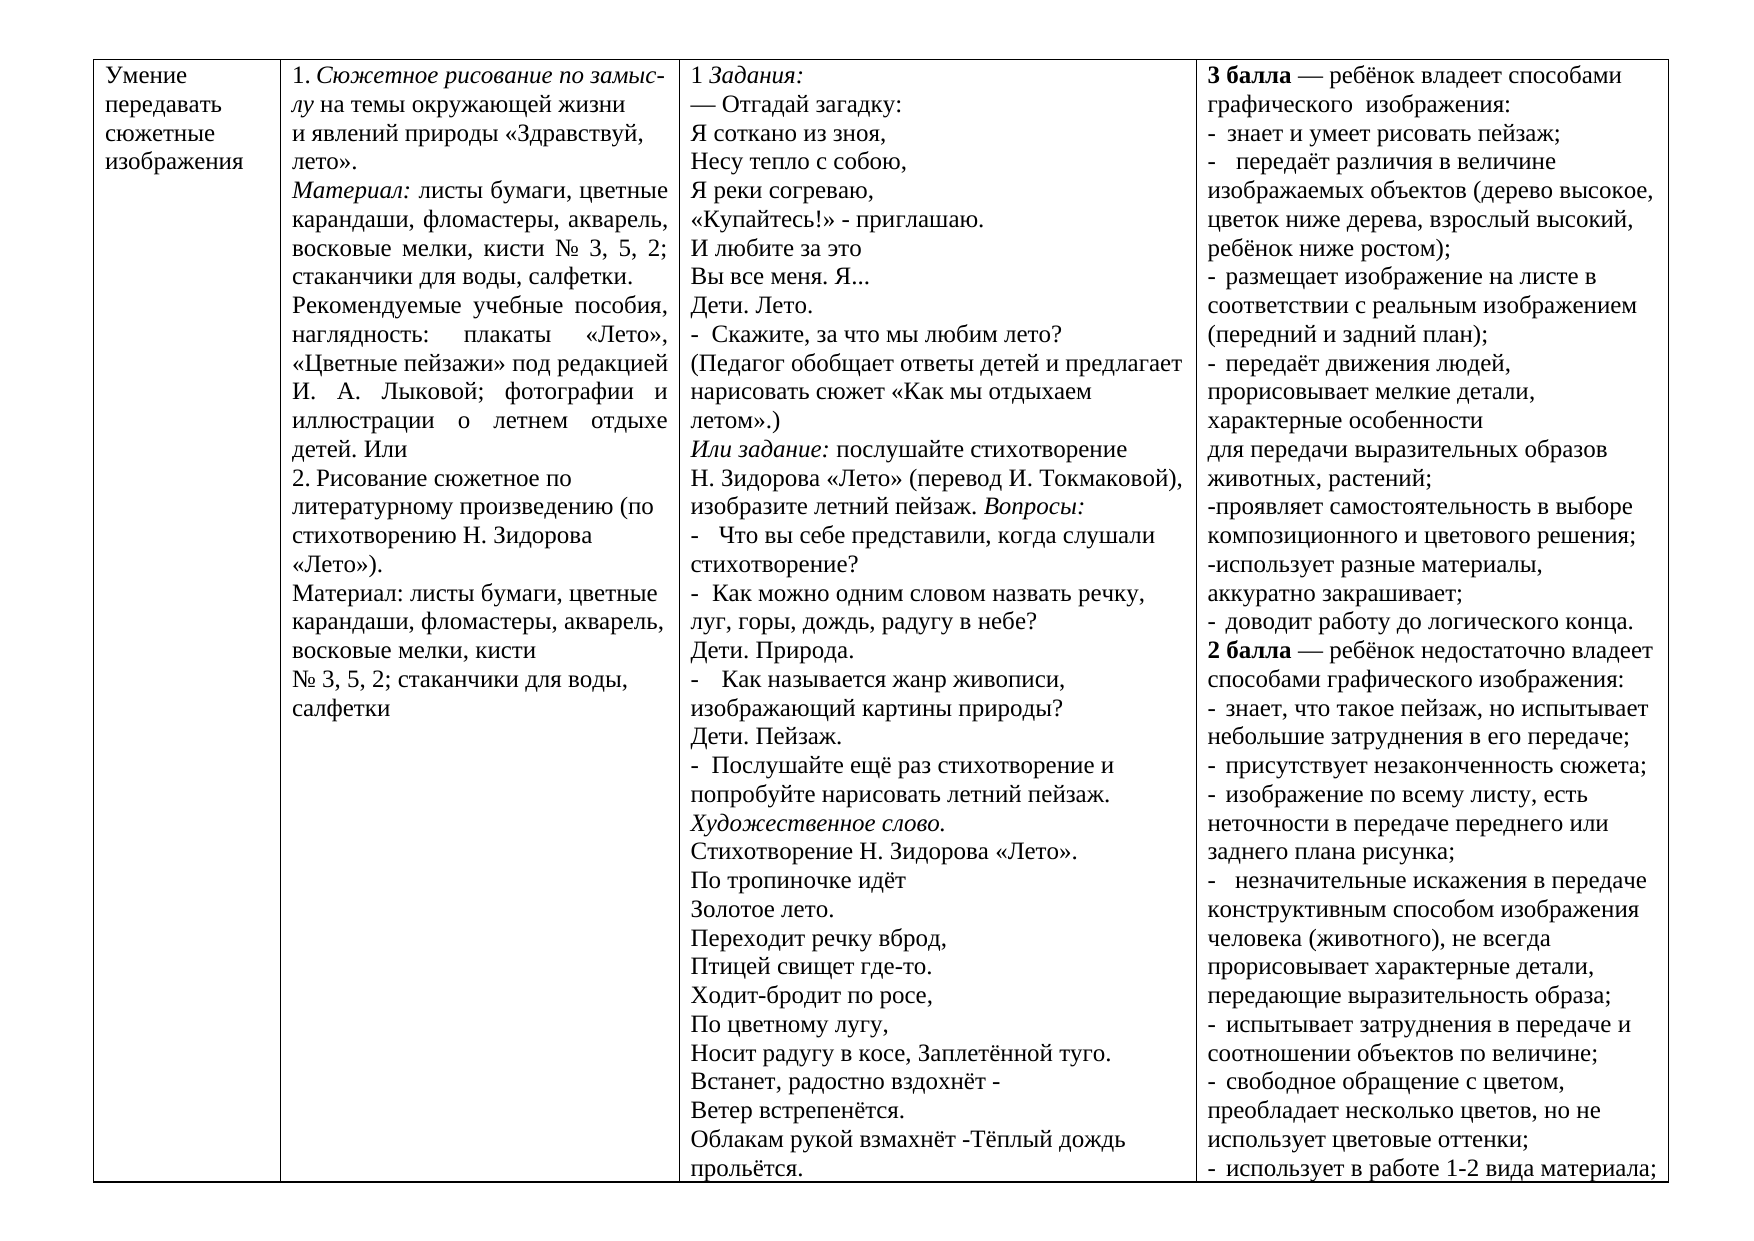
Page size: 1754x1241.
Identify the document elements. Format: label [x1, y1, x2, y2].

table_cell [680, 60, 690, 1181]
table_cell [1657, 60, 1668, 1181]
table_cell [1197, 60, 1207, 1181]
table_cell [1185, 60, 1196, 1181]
table_cell [94, 60, 280, 1181]
table_cell [281, 60, 679, 1181]
